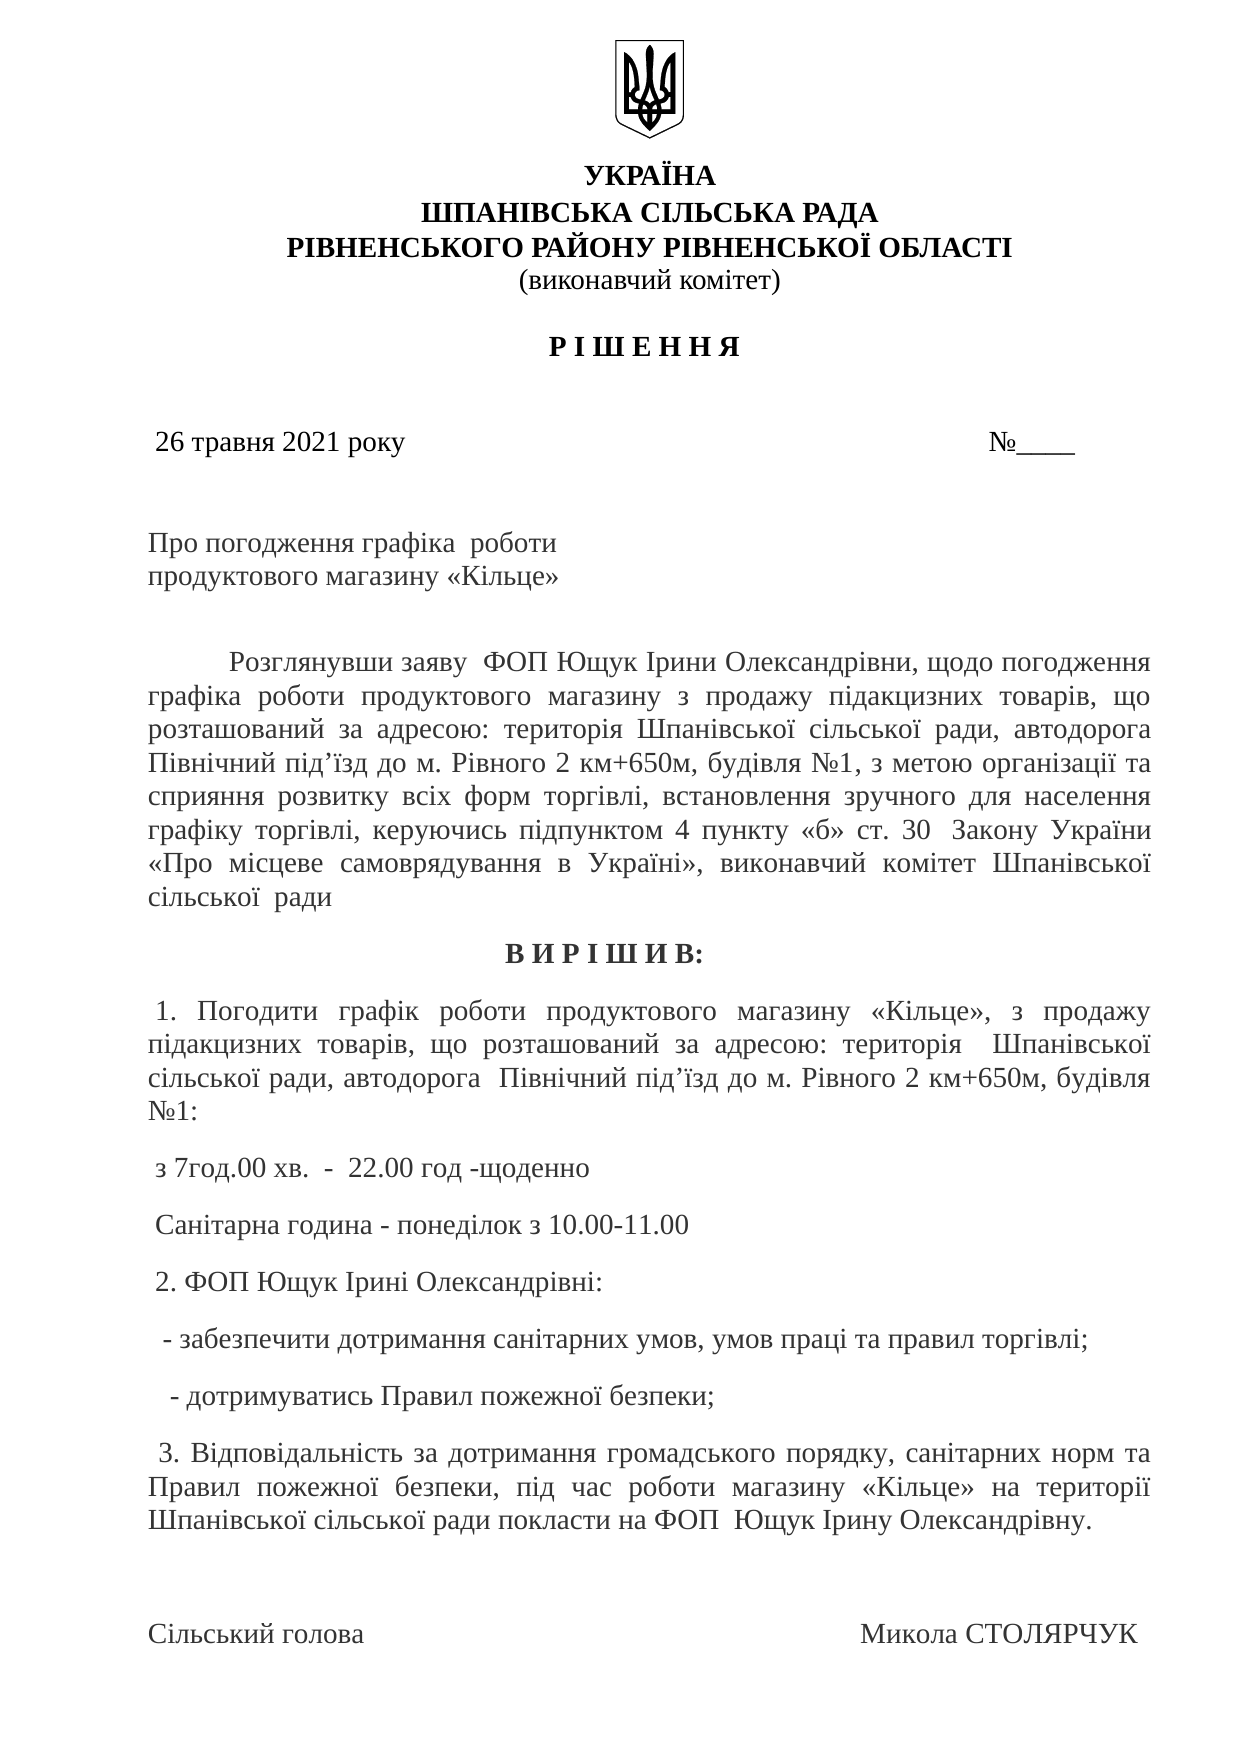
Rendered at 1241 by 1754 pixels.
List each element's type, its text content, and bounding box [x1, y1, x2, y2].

text Україна [148, 158, 1152, 191]
text 1. Погодити графік роботи продуктового магазину «Кільце», з продажу підакцизних товарів, що розташований за адресою: територія Шпанівської сільської ради, автодорога Північний під’їзд до м. Рівного 2 км+650м, будівля №1: [148, 993, 1152, 1127]
text (виконавчий комітет) [148, 262, 1152, 296]
text 3. Відповідальність за дотримання громадського порядку, санітарних норм та Правил пожежної безпеки, під час роботи магазину «Кільце» на території Шпанівської сільської ради покласти на ФОП Ющук Ірину Олександрівну. [148, 1435, 1152, 1536]
text Сільський голова Микола СТОЛЯРЧУК [148, 1616, 1152, 1650]
text - забезпечити дотримання санітарних умов, умов праці та правил торгівлі; [148, 1321, 1152, 1355]
text Р І Ш Е Н Н Я [148, 329, 1152, 363]
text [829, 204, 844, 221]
text 2. ФОП Ющук Ірині Олександрівні: [148, 1264, 1152, 1298]
text В И Р І Ш И В: [148, 936, 1152, 969]
text з 7год.00 хв. - 22.00 год -щоденно [148, 1150, 1152, 1184]
text ШПАНІВСЬКА сільська рада [148, 204, 838, 227]
text ШПАНІВСЬКА сільська рада [856, 204, 1152, 227]
text - дотримуватись Правил пожежної безпеки; [148, 1378, 1152, 1412]
text РІВНЕНСЬКОГО РАЙОНУ РІВНЕНСЬКОЇ ОБЛАСТІ [148, 239, 1152, 262]
text Розглянувши заяву ФОП Ющук Ірини Олександрівни, щодо погодження графіка роботи продуктового магазину з продажу підакцизних товарів, що розташований за адресою: територія Шпанівської сільської ради, автодорога Північний під’їзд до м. Рівного 2 км+650м, будівля №1, з метою організації та сприяння розвитку всіх форм торгівлі, встановлення зручного для населення графіку торгівлі, керуючись підпунктом 4 пункту «б» ст. 30 Закону України «Про місцеве самоврядування в Україні», виконавчий комітет Шпанівської сільської ради [148, 644, 1152, 912]
text Санітарна година - понеділок з 10.00-11.00 [148, 1207, 1152, 1241]
text 26 травня 2021 року №____ [148, 424, 1152, 458]
text продуктового магазину «Кільце» [148, 558, 1152, 592]
text Про погодження графіка роботи [148, 525, 1152, 558]
